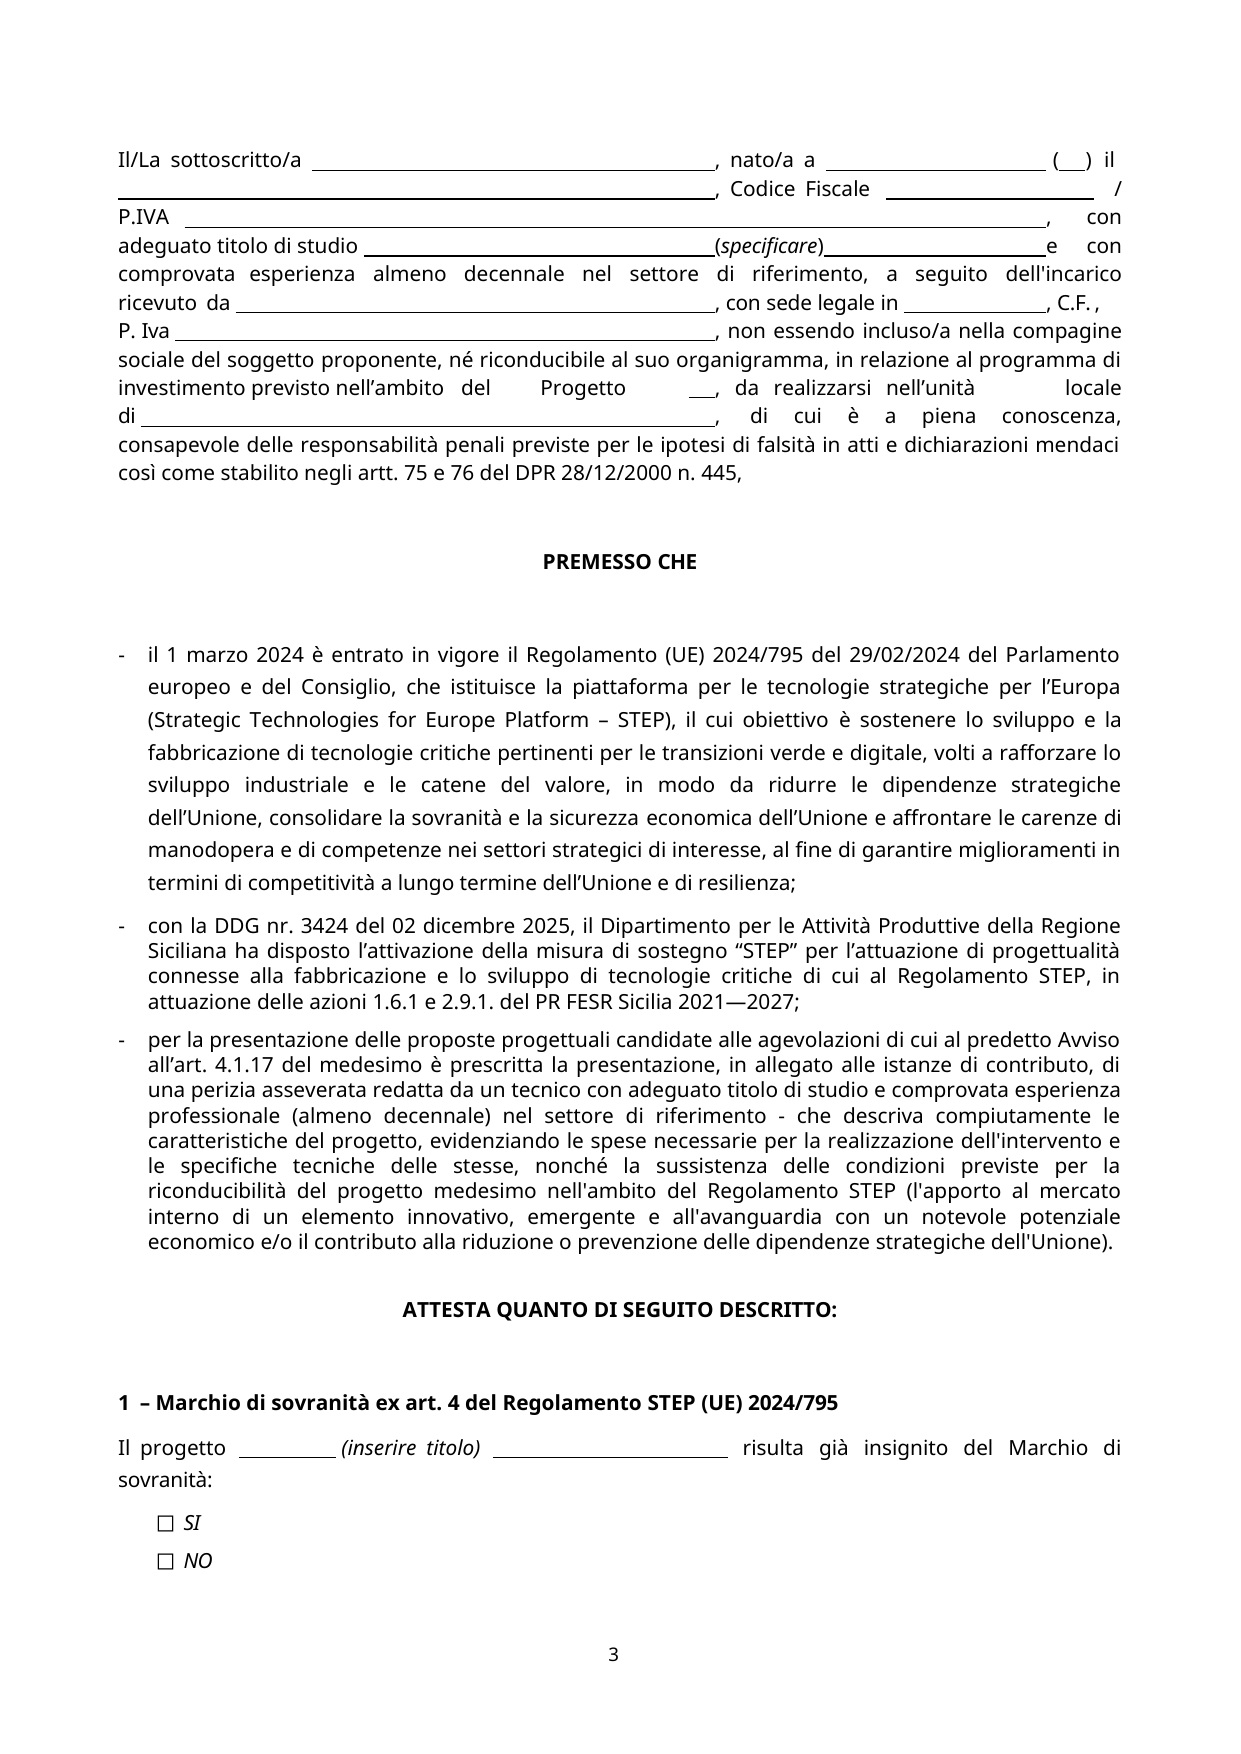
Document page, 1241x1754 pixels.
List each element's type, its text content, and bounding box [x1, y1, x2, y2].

list con la DDG nr. 3424 del 02 dicembre 2025, il Dipartimento per le Attività Produttive della Regione Siciliana ha disposto l’attivazione della misura di sostegno “STEP” per l’attuazione di progettualità connesse alla fabbricazione e lo sviluppo di tecnologie critiche di cui al Regolamento STEP, in attuazione delle azioni 1.6.1 e 2.9.1. del PR FESR Sicilia 2021—2027; [118, 913, 1122, 1014]
subtitle – Marchio di sovranità ex art. 4 del Regolamento STEP (UE) 2024/795 [118, 1388, 1196, 1417]
subtitle ATTESTA QUANTO DI SEGUITO DESCRITTO: [96, 1296, 1144, 1324]
picture [155, 1510, 197, 1536]
picture [155, 1548, 197, 1574]
list il 1 marzo 2024 è entrato in vigore il Regolamento (UE) 2024/795 del 29/02/2024 del Parlamento europeo e del Consiglio, che istituisce la piattaforma per le tecnologie strategiche per l’Europa (Strategic Technologies for Europe Platform – STEP), il cui obiettivo è sostenere lo sviluppo e la fabbricazione di tecnologie critiche pertinenti per le transizioni verde e digitale, volti a rafforzare lo sviluppo industriale e le catene del valore, in modo da ridurre le dipendenze strategiche dell’Unione, consolidare la sovranità e la sicurezza economica dell’Unione e affrontare le carenze di manodopera e di competenze nei settori strategici di interesse, al fine di garantire miglioramenti in termini di competitività a lungo termine dell’Unione e di resilienza; [118, 640, 1122, 896]
list per la presentazione delle proposte progettuali candidate alle agevolazioni di cui al predetto Avviso all’art. 4.1.17 del medesimo è prescritta la presentazione, in allegato alle istanze di contributo, di una perizia asseverata redatta da un tecnico con adeguato titolo di studio e comprovata esperienza professionale (almeno decennale) nel settore di riferimento - che descriva compiutamente le caratteristiche del progetto, evidenziando le spese necessarie per la realizzazione dell'intervento e le specifiche tecniche delle stesse, nonché la sussistenza delle condizioni previste per la riconducibilità del progetto medesimo nell'ambito del Regolamento STEP (l'apporto al mercato interno di un elemento innovativo, emergente e all'avanguardia con un notevole potenziale economico e/o il contributo alla riduzione o prevenzione delle dipendenze strategiche dell'Unione). [118, 1027, 1122, 1255]
text Il/La sottoscritto/a , nato/a a ( ) il , Codice Fiscale / P.IVA , con adeguato titolo di studio (specificare) e con comprovata esperienza almeno decennale nel settore di riferimento, a seguito dell'incarico ricevuto da , con sede legale in , C.F. , P. Iva , non essendo incluso/a nella compagine sociale del soggetto proponente, né riconducibile al suo organigramma, in relazione al programma di investimento previsto nell’ambito del Progetto , da realizzarsi nell’unità locale di , di cui è a piena conoscenza, consapevole delle responsabilità penali previste per le ipotesi di falsità in atti e dichiarazioni mendaci così come stabilito negli artt. 75 e 76 del DPR 28/12/2000 n. 445, [118, 146, 1122, 487]
subtitle PREMESSO CHE [96, 547, 1144, 576]
text Il progetto (inserire titolo) risulta già insignito del Marchio di sovranità: [118, 1433, 1122, 1494]
